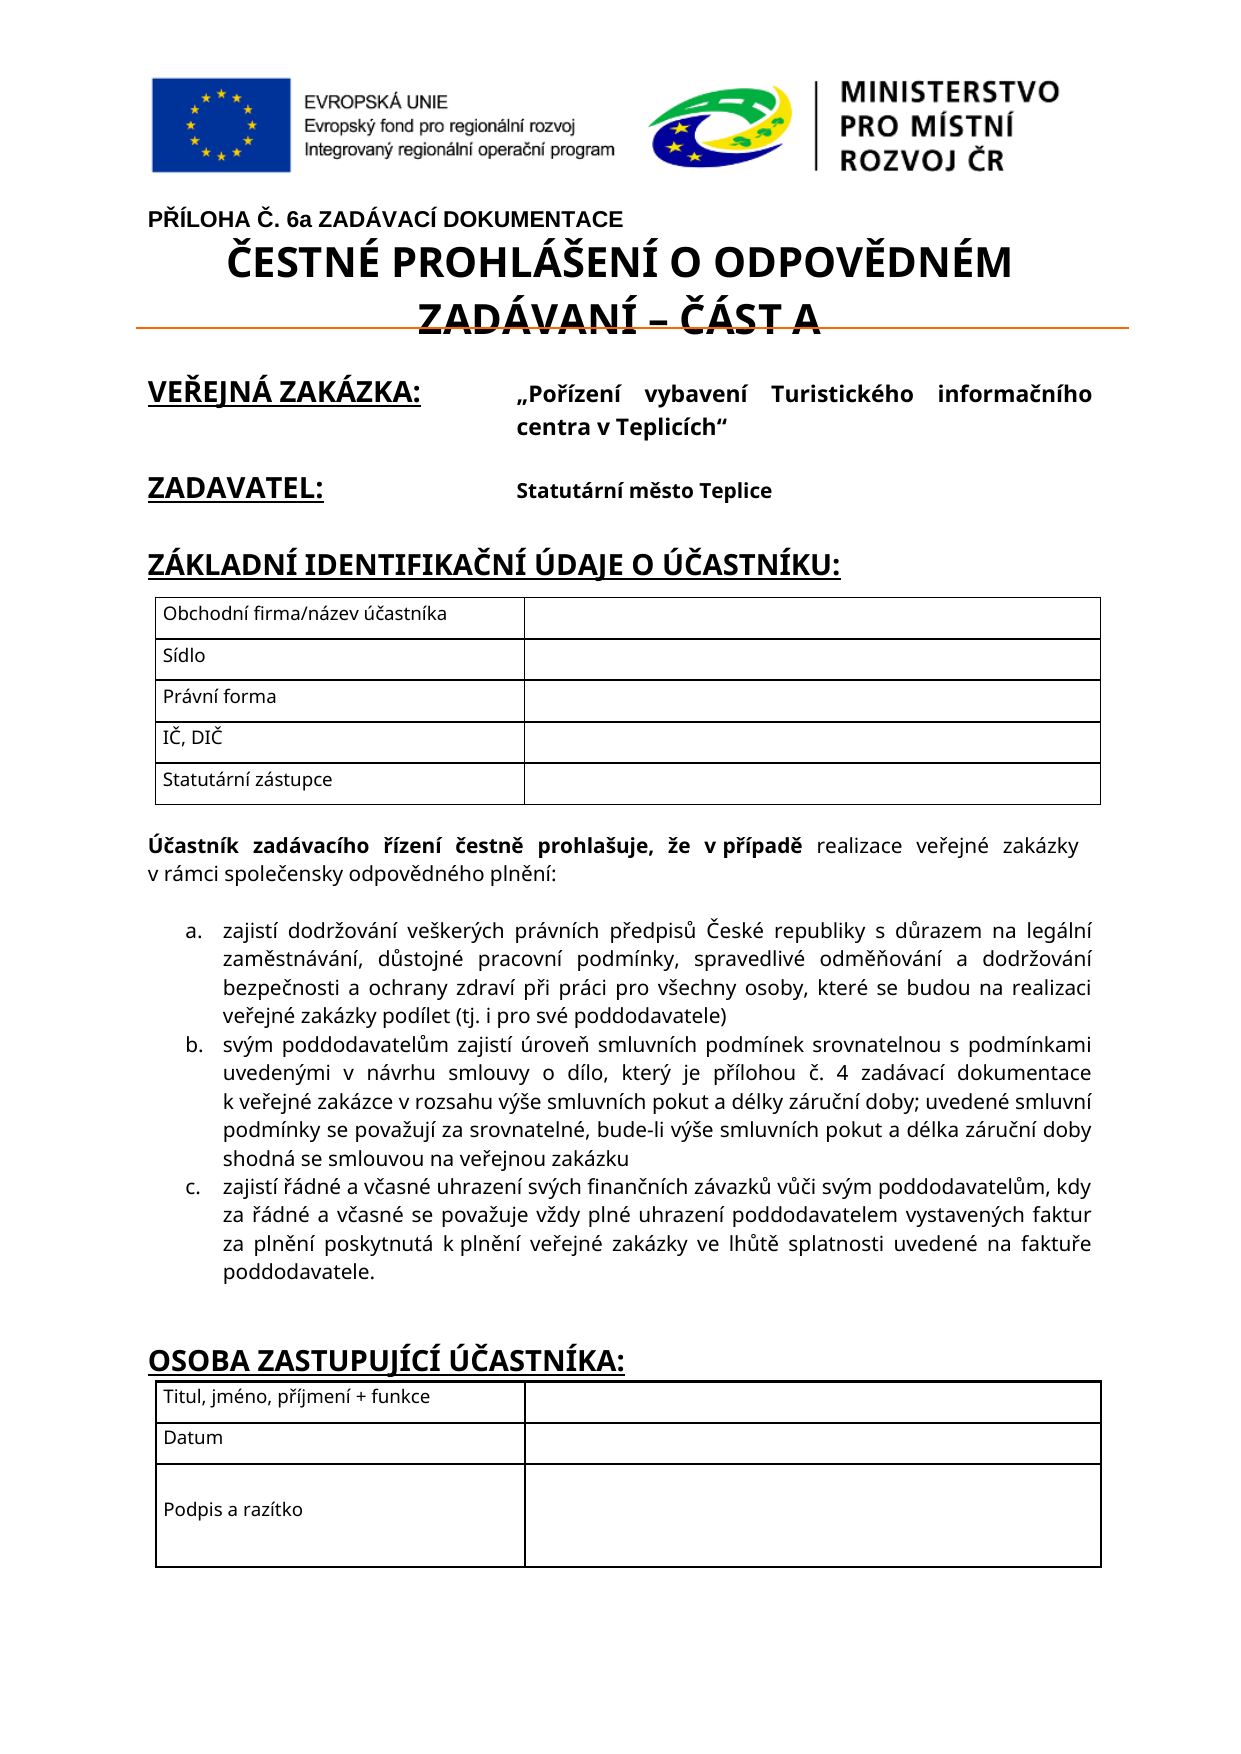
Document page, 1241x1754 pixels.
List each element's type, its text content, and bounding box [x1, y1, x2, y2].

table_header [525, 598, 1100, 638]
table_cell [525, 723, 1100, 762]
table_cell Podpis a razítko [157, 1465, 524, 1566]
table_header Obchodní firma/název účastníka [156, 598, 524, 638]
text Osoba zastupující Účastníka: [148, 1341, 1093, 1380]
table_cell IČ, DIČ [156, 723, 524, 762]
text Zadavatel: Statutární město Teplice [148, 467, 1093, 507]
table_header Titul, jméno, příjmení + funkce [157, 1383, 524, 1422]
text Čestné prohlášení o odpovědném zadávaní – část A [148, 233, 1093, 327]
table_header [526, 1383, 1100, 1422]
list zajistí řádné a včasné uhrazení svých finančních závazků vůči svým poddodavatelům, kdy za řádné a včasné se považuje vždy plné uhrazení poddodavatelem vystavených faktur za plnění poskytnutá k plnění veřejné zakázky ve lhůtě splatnosti uvedené na faktuře poddodavatele. [185, 1172, 1093, 1286]
text PŘÍLOHA Č. 6a ZADÁVACÍ DOKUMENTACE [148, 206, 1093, 233]
table_cell Statutární zástupce [156, 764, 524, 803]
table_cell [525, 640, 1100, 679]
table_cell Sídlo [156, 640, 524, 679]
list zajistí dodržování veškerých právních předpisů České republiky s důrazem na legální zaměstnávání, důstojné pracovní podmínky, spravedlivé odměňování a dodržování bezpečnosti a ochrany zdraví při práci pro všechny osoby, které se budou na realizaci veřejné zakázky podílet (tj. i pro své poddodavatele) [185, 916, 1093, 1030]
table_cell Datum [157, 1424, 524, 1463]
table_cell [526, 1424, 1100, 1463]
table_cell [525, 764, 1100, 803]
table_cell [525, 681, 1100, 721]
text Účastník zadávacího řízení čestně prohlašuje, že v případě realizace veřejné zakázky v rámci společensky odpovědného plnění: [148, 831, 1093, 888]
table_cell [526, 1465, 1100, 1566]
table_cell Právní forma [156, 681, 524, 721]
text veřejná zakázka: „Pořízení vybavení Turistického informačního centra v Teplicích“ [148, 371, 1093, 442]
picture [147, 73, 1093, 179]
list svým poddodavatelům zajistí úroveň smluvních podmínek srovnatelnou s podmínkami uvedenými v návrhu smlouvy o dílo, který je přílohou č. 4 zadávací dokumentace k veřejné zakázce v rozsahu výše smluvních pokut a délky záruční doby; uvedené smluvní podmínky se považují za srovnatelné, bude-li výše smluvních pokut a délka záruční doby shodná se smlouvou na veřejnou zakázku [185, 1030, 1093, 1172]
text Čestné prohlášení o odpovědném zadávaní – část A [148, 329, 1093, 346]
text základní identifikační údaje o účastníku: [148, 544, 1093, 584]
